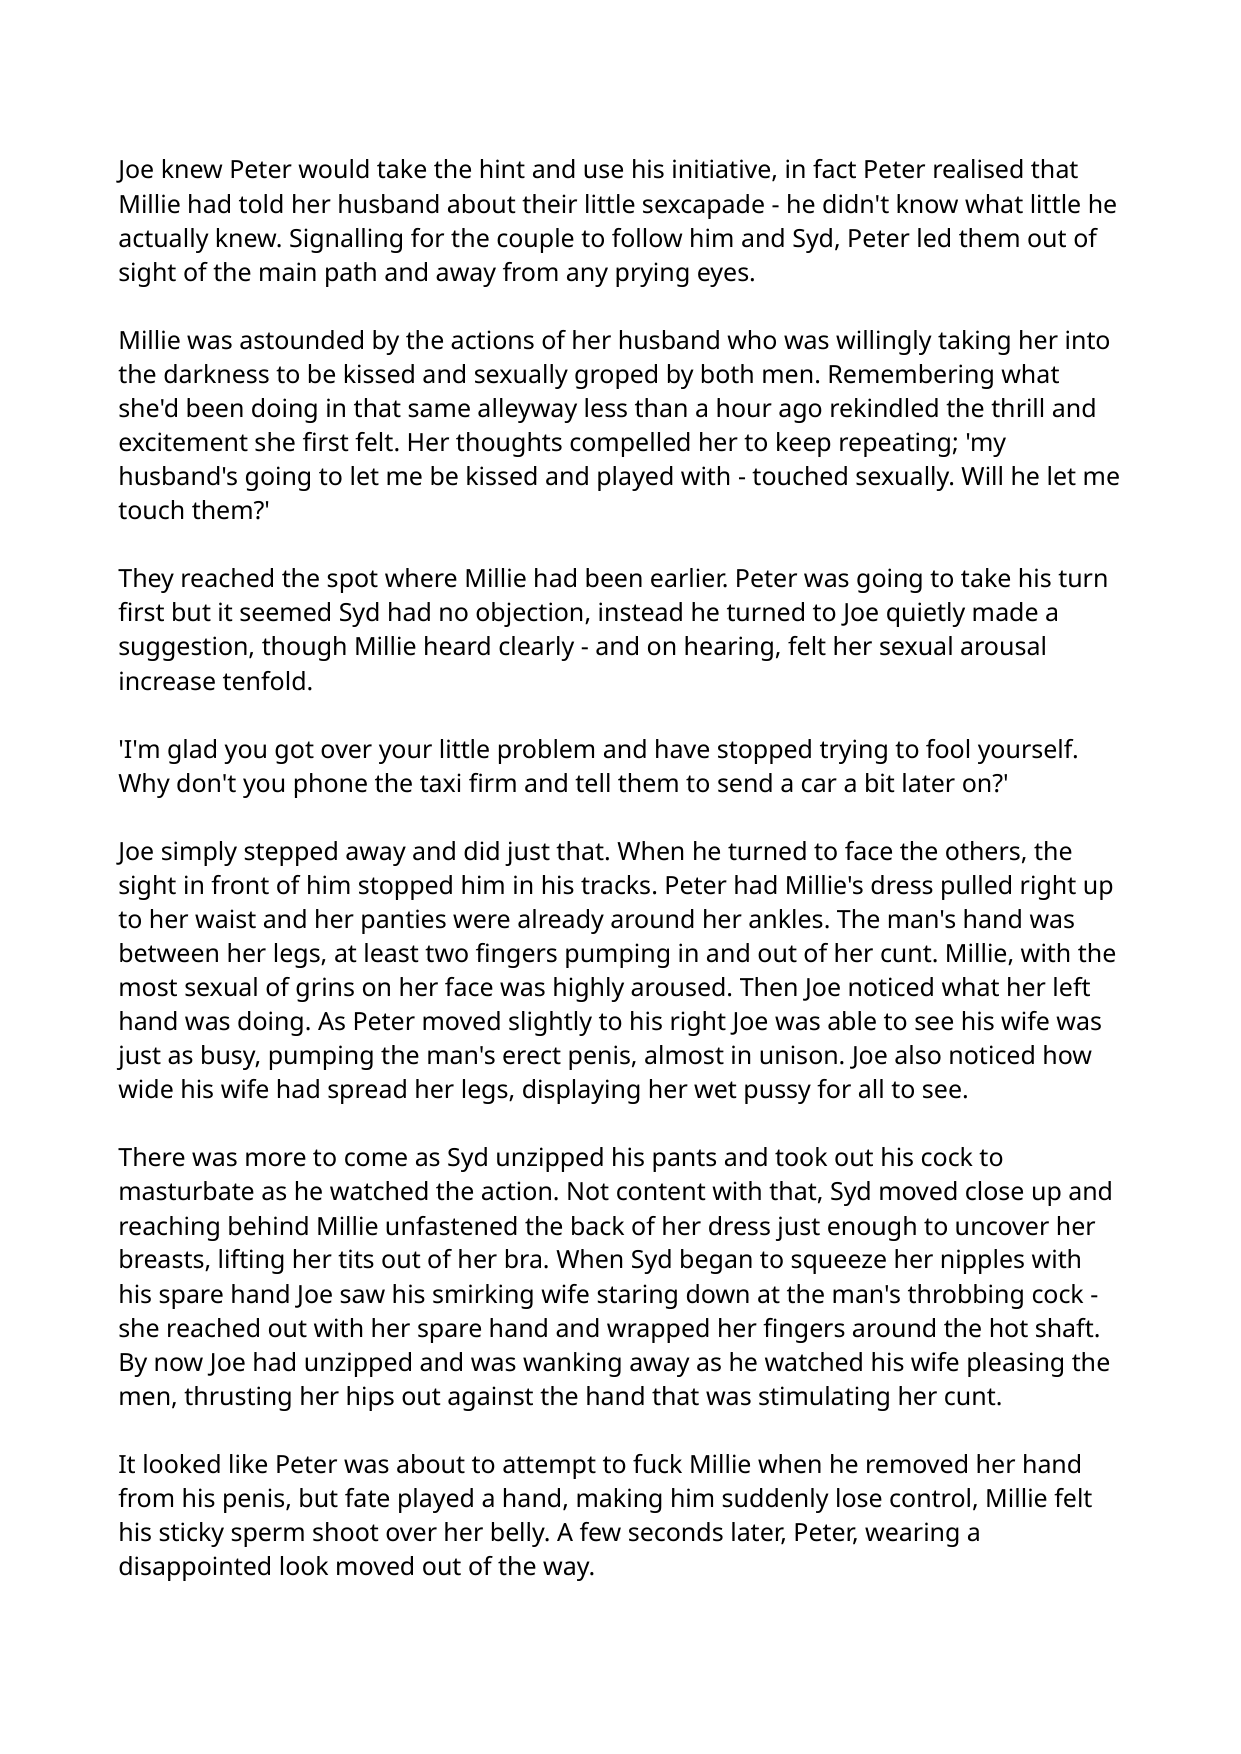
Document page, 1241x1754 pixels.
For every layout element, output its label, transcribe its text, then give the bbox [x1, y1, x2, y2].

text Joe simply stepped away and did just that. When he turned to face the others, the sight in front of him stopped him in his tracks. Peter had Millie's dress pulled right up to her waist and her panties were already around her ankles. The man's hand was between her legs, at least two fingers pumping in and out of her cunt. Millie, with the most sexual of grins on her face was highly aroused. Then Joe noticed what her left hand was doing. As Peter moved slightly to his right Joe was able to see his wife was just as busy, pumping the man's erect penis, almost in unison. Joe also noticed how wide his wife had spread her legs, displaying her wet pussy for all to see. [118, 833, 1122, 1106]
text There was more to come as Syd unzipped his pants and took out his cock to masturbate as he watched the action. Not content with that, Syd moved close up and reaching behind Millie unfastened the back of her dress just enough to uncover her breasts, lifting her tits out of her bra. When Syd began to squeeze her nipples with his spare hand Joe saw his smirking wife staring down at the man's throbbing cock - she reached out with her spare hand and wrapped her fingers around the hot shaft. By now Joe had unzipped and was wanking away as he watched his wife pleasing the men, thrusting her hips out against the hand that was stimulating her cunt. [118, 1140, 1122, 1412]
text It looked like Peter was about to attempt to fuck Millie when he removed her hand from his penis, but fate played a hand, making him suddenly lose control, Millie felt his sticky sperm shoot over her belly. A few seconds later, Peter, wearing a disappointed look moved out of the way. [118, 1447, 1122, 1583]
text Millie was astounded by the actions of her husband who was willingly taking her into the darkness to be kissed and sexually groped by both men. Remembering what she'd been doing in that same alleyway less than a hour ago rekindled the thrill and excitement she first felt. Her thoughts compelled her to keep repeating; 'my husband's going to let me be kissed and played with - touched sexually. Will he let me touch them?' [118, 322, 1122, 527]
text Joe knew Peter would take the hint and use his initiative, in fact Peter realised that Millie had told her husband about their little sexcapade - he didn't know what little he actually knew. Signalling for the couple to follow him and Syd, Peter led them out of sight of the main path and away from any prying eyes. [118, 152, 1122, 288]
text 'I'm glad you got over your little problem and have stopped trying to fool yourself. Why don't you phone the taxi firm and tell them to send a car a bit later on?' [118, 731, 1122, 799]
text They reached the spot where Millie had been earlier. Peter was going to take his turn first but it seemed Syd had no objection, instead he turned to Joe quietly made a suggestion, though Millie heard clearly - and on hearing, felt her sexual arousal increase tenfold. [118, 561, 1122, 697]
